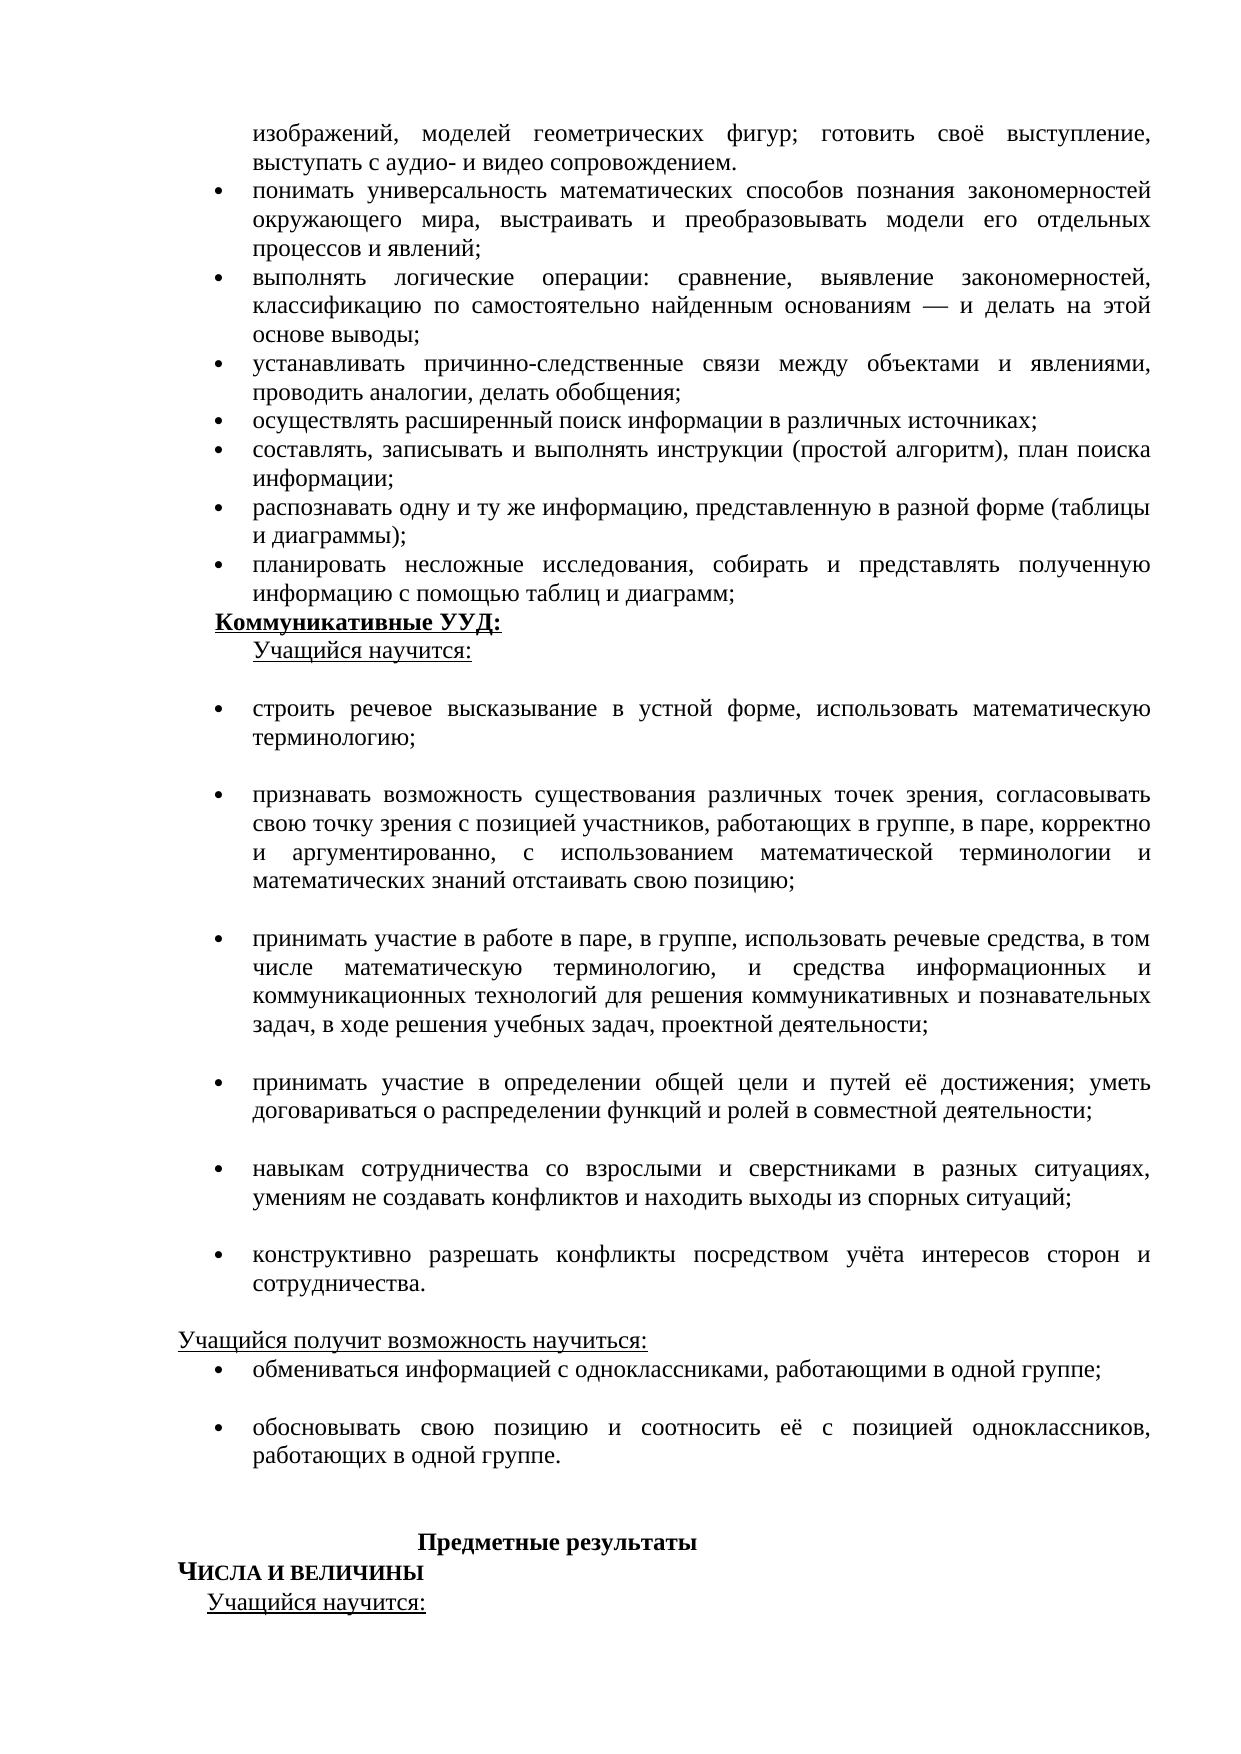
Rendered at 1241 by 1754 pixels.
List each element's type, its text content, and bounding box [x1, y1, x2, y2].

text Учащийся научится: [206, 1588, 1152, 1616]
list Учащийся научится: [252, 636, 1152, 664]
list обосновывать свою позицию и соотносить её с позицией одноклассников, работающих в одной группе. [215, 1412, 1152, 1469]
list понимать универсальность математических способов познания закономерностей окружающего мира, выстраивать и преобразовывать модели его отдельных процессов и явлений; [215, 176, 1152, 262]
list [215, 118, 1152, 176]
text Коммуникативные УУД: [215, 607, 1152, 636]
list навыкам сотрудничества со взрослыми и сверстниками в разных ситуациях, умениям не создавать конфликтов и находить выходы из спорных ситуаций; [215, 1153, 1152, 1211]
list строить речевое высказывание в устной форме, использовать математическую терминологию; [215, 693, 1152, 751]
text Учащийся получит возможность научиться: [177, 1326, 1152, 1354]
list принимать участие в определении общей цели и путей её достижения; уметь договариваться о распределении функций и ролей в совместной деятельности; [215, 1067, 1152, 1124]
list составлять, записывать и выполнять инструкции (простой алгоритм), план поиска информации; [215, 434, 1152, 492]
list признавать возможность существования различных точек зрения, согласовывать свою точку зрения с позицией участников, работающих в группе, в паре, корректно и аргументированно, с использованием математической терминологии и математических знаний отстаивать свою позицию; [215, 779, 1152, 894]
list осуществлять расширенный поиск информации в различных источниках; [215, 406, 1152, 434]
list устанавливать причинно-следственные связи между объектами и явлениями, проводить аналогии, делать обобщения; [215, 348, 1152, 406]
list планировать несложные исследования, собирать и представлять полученную информацию с помощью таблиц и диаграмм; [215, 549, 1152, 607]
text ЧИСЛА И ВЕЛИЧИНЫ [177, 1556, 1152, 1586]
text Предметные результаты [325, 1527, 1152, 1556]
list конструктивно разрешать конфликты посредством учёта интересов сторон и сотрудничества. [215, 1239, 1152, 1297]
list распознавать одну и ту же информацию, представленную в разной форме (таблицы и диаграммы); [215, 492, 1152, 549]
list принимать участие в работе в паре, в группе, использовать речевые средства, в том числе математическую терминологию, и средства информационных и коммуникационных технологий для решения коммуникативных и познавательных задач, в ходе решения учебных задач, проектной деятельности; [215, 923, 1152, 1038]
list выполнять логические операции: сравнение, выявление закономерностей, классификацию по самостоятельно найденным основаниям — и делать на этой основе выводы; [215, 262, 1152, 348]
list обмениваться информацией с одноклассниками, работающими в одной группе; [215, 1354, 1152, 1383]
